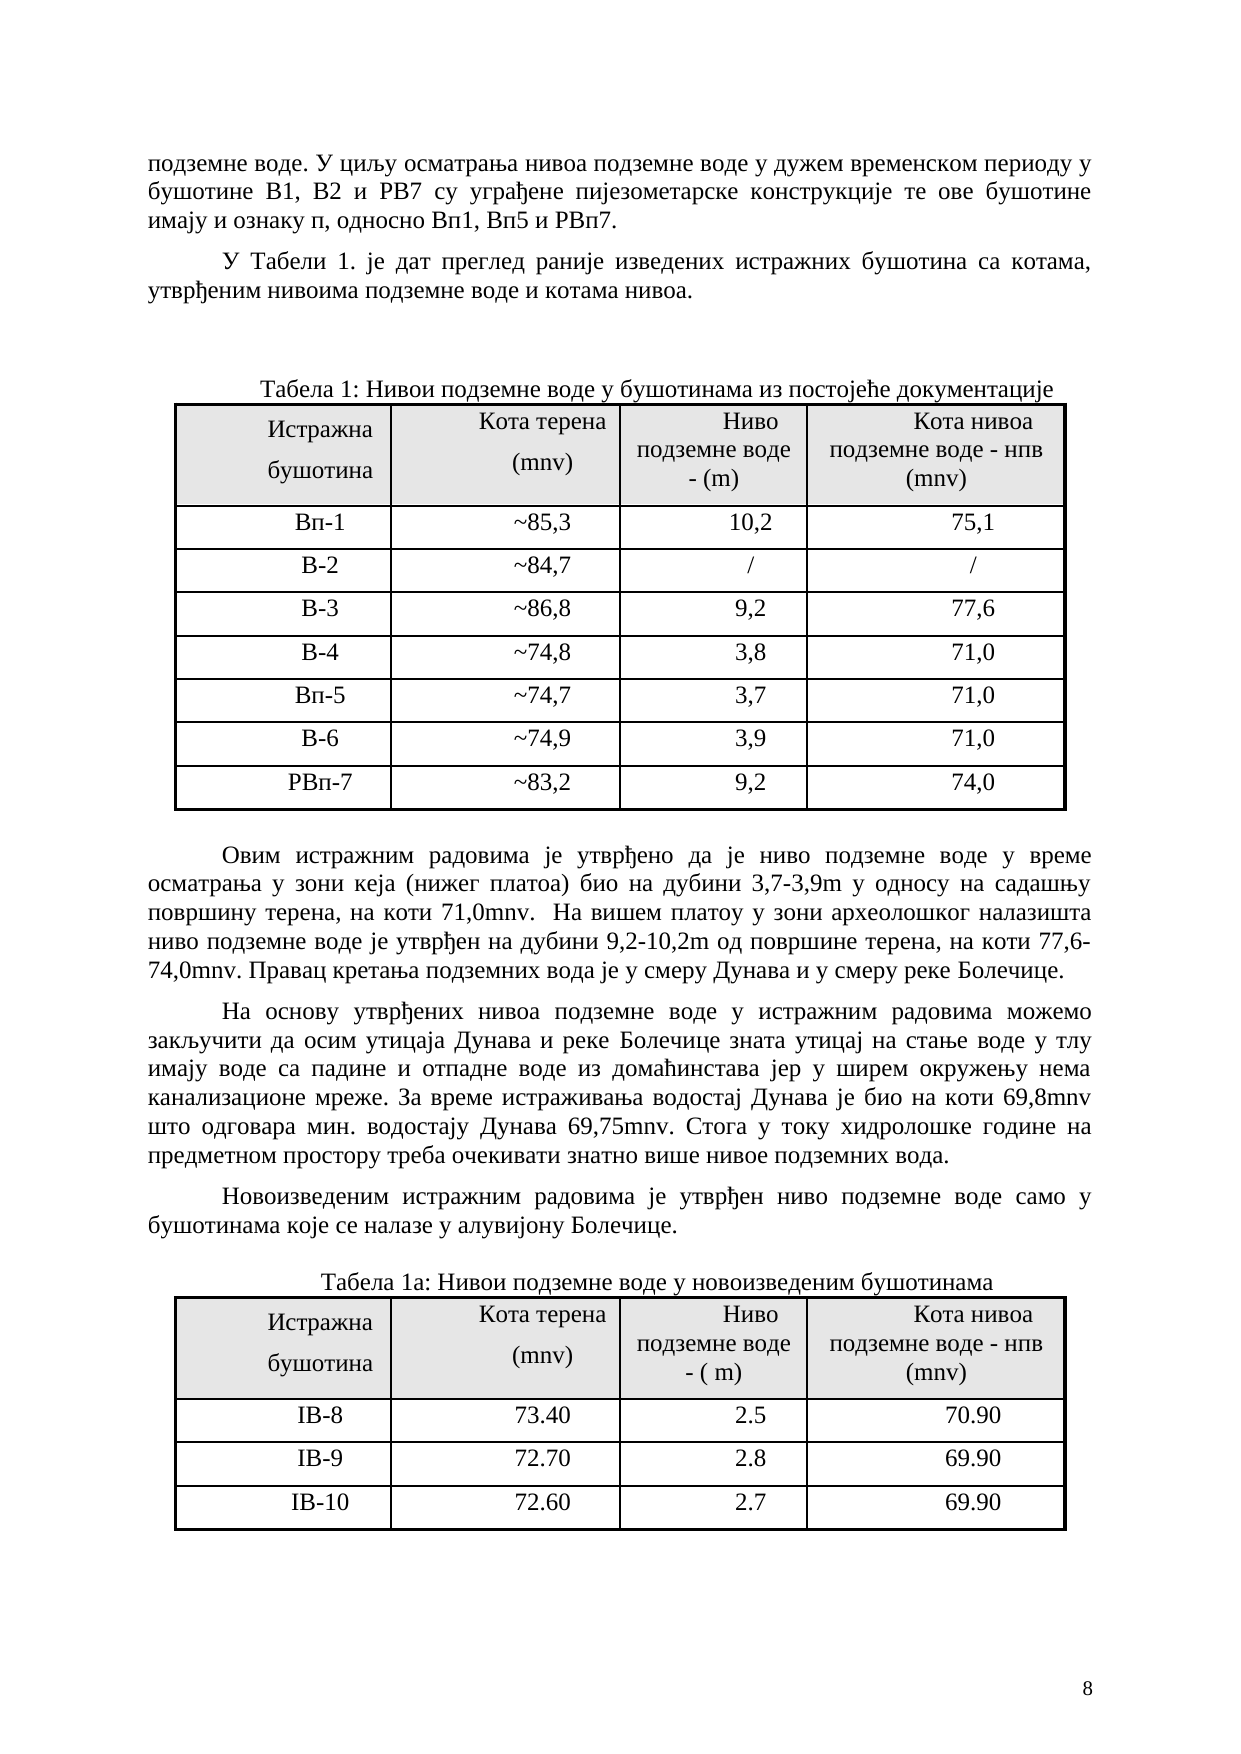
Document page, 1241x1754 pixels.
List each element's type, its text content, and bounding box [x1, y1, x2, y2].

table_cell В-6 [177, 723, 390, 764]
table_cell ~74,8 [392, 637, 619, 678]
table_header Ниво подземне воде - ( m) [621, 1299, 806, 1398]
table_cell 10,2 [621, 507, 806, 548]
table_cell 2.8 [621, 1443, 806, 1484]
table_cell В-2 [177, 550, 390, 591]
table_cell В-3 [177, 593, 390, 634]
table_cell 2.7 [621, 1487, 806, 1528]
table_cell IB-10 [177, 1487, 390, 1528]
table_cell IB-9 [177, 1443, 390, 1484]
table_cell 69.90 [808, 1487, 1063, 1528]
table_header Кота нивоа подземне воде - нпв (mnv) [808, 1299, 1063, 1398]
table_header Кота нивоа подземне воде - нпв (mnv) [808, 406, 1063, 504]
table_cell 70.90 [808, 1400, 1063, 1441]
table_cell ~83,2 [392, 767, 619, 808]
table_cell 9,2 [621, 593, 806, 634]
table_header Кота терена (mnv) [392, 406, 619, 504]
table_cell 3,8 [621, 637, 806, 678]
table_header Ниво подземне воде - (m) [621, 406, 806, 504]
table_cell / [621, 550, 806, 591]
table_header Истражна бушотина [177, 406, 390, 504]
table_cell 74,0 [808, 767, 1063, 808]
table_cell В-4 [177, 637, 390, 678]
table_cell 77,6 [808, 593, 1063, 634]
table_cell 9,2 [621, 767, 806, 808]
table_cell 72.60 [392, 1487, 619, 1528]
table_cell 71,0 [808, 637, 1063, 678]
table_cell 69.90 [808, 1443, 1063, 1484]
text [148, 148, 1092, 234]
table_cell 71,0 [808, 680, 1063, 721]
table_header Кота терена (mnv) [392, 1299, 619, 1398]
table_cell 72.70 [392, 1443, 619, 1484]
text Табела 1: Нивои подземне воде у бушотинама из постојеће документације [148, 374, 1092, 403]
table_cell РВп-7 [177, 767, 390, 808]
table_header Истражна бушотина [177, 1299, 390, 1398]
table_cell 3,9 [621, 723, 806, 764]
text У Табели 1. је дат преглед раније изведених истражних бушотина са котама, утврђеним нивоима подземне воде и котама нивоа. [148, 246, 1092, 304]
table_cell / [808, 550, 1063, 591]
table_cell ~84,7 [392, 550, 619, 591]
table_cell 71,0 [808, 723, 1063, 764]
table_cell Вп-1 [177, 507, 390, 548]
text Табела 1а: Нивои подземне воде у новоизведеним бушотинама [148, 1267, 1092, 1296]
table_cell 2.5 [621, 1400, 806, 1441]
table_cell IB-8 [177, 1400, 390, 1441]
text Новоизведеним истражним радовима је утврђен ниво подземне воде само у бушотинама које се налазе у алувијону Болечице. [148, 1181, 1092, 1238]
table_cell ~85,3 [392, 507, 619, 548]
table_cell 75,1 [808, 507, 1063, 548]
table_cell ~86,8 [392, 593, 619, 634]
table_cell Вп-5 [177, 680, 390, 721]
table_cell 73.40 [392, 1400, 619, 1441]
table_cell ~74,7 [392, 680, 619, 721]
table_cell 3,7 [621, 680, 806, 721]
text Овим истражним радовима је утврђено да је ниво подземне воде у време осматрања у зони кеја (нижег платоа) био на дубини 3,7-3,9m у односу на садашњу површину терена, на коти 71,0mnv. На вишем платоу у зони aрхеолошког налазишта ниво подземне воде је утврђен на дубини 9,2-10,2m од површине терена, на коти 77,6-74,0mnv. Правац кретања подземних вода је у смеру Дунава и у смеру реке Болечице. [148, 840, 1092, 983]
text На основу утврђених нивоа подземне воде у истражним радовима можемо закључити да осим утицаја Дунава и реке Болечице зната утицај на стање воде у тлу имају воде са падине и отпадне воде из домаћинстава јер у ширем окружењу нема канализационе мреже. За време истраживања водостај Дунава је био на коти 69,8mnv што одговара мин. водостају Дунава 69,75mnv. Стога у току хидролошке године на предметном простору треба очекивати знатно више нивое подземних вода. [148, 996, 1092, 1168]
table_cell ~74,9 [392, 723, 619, 764]
